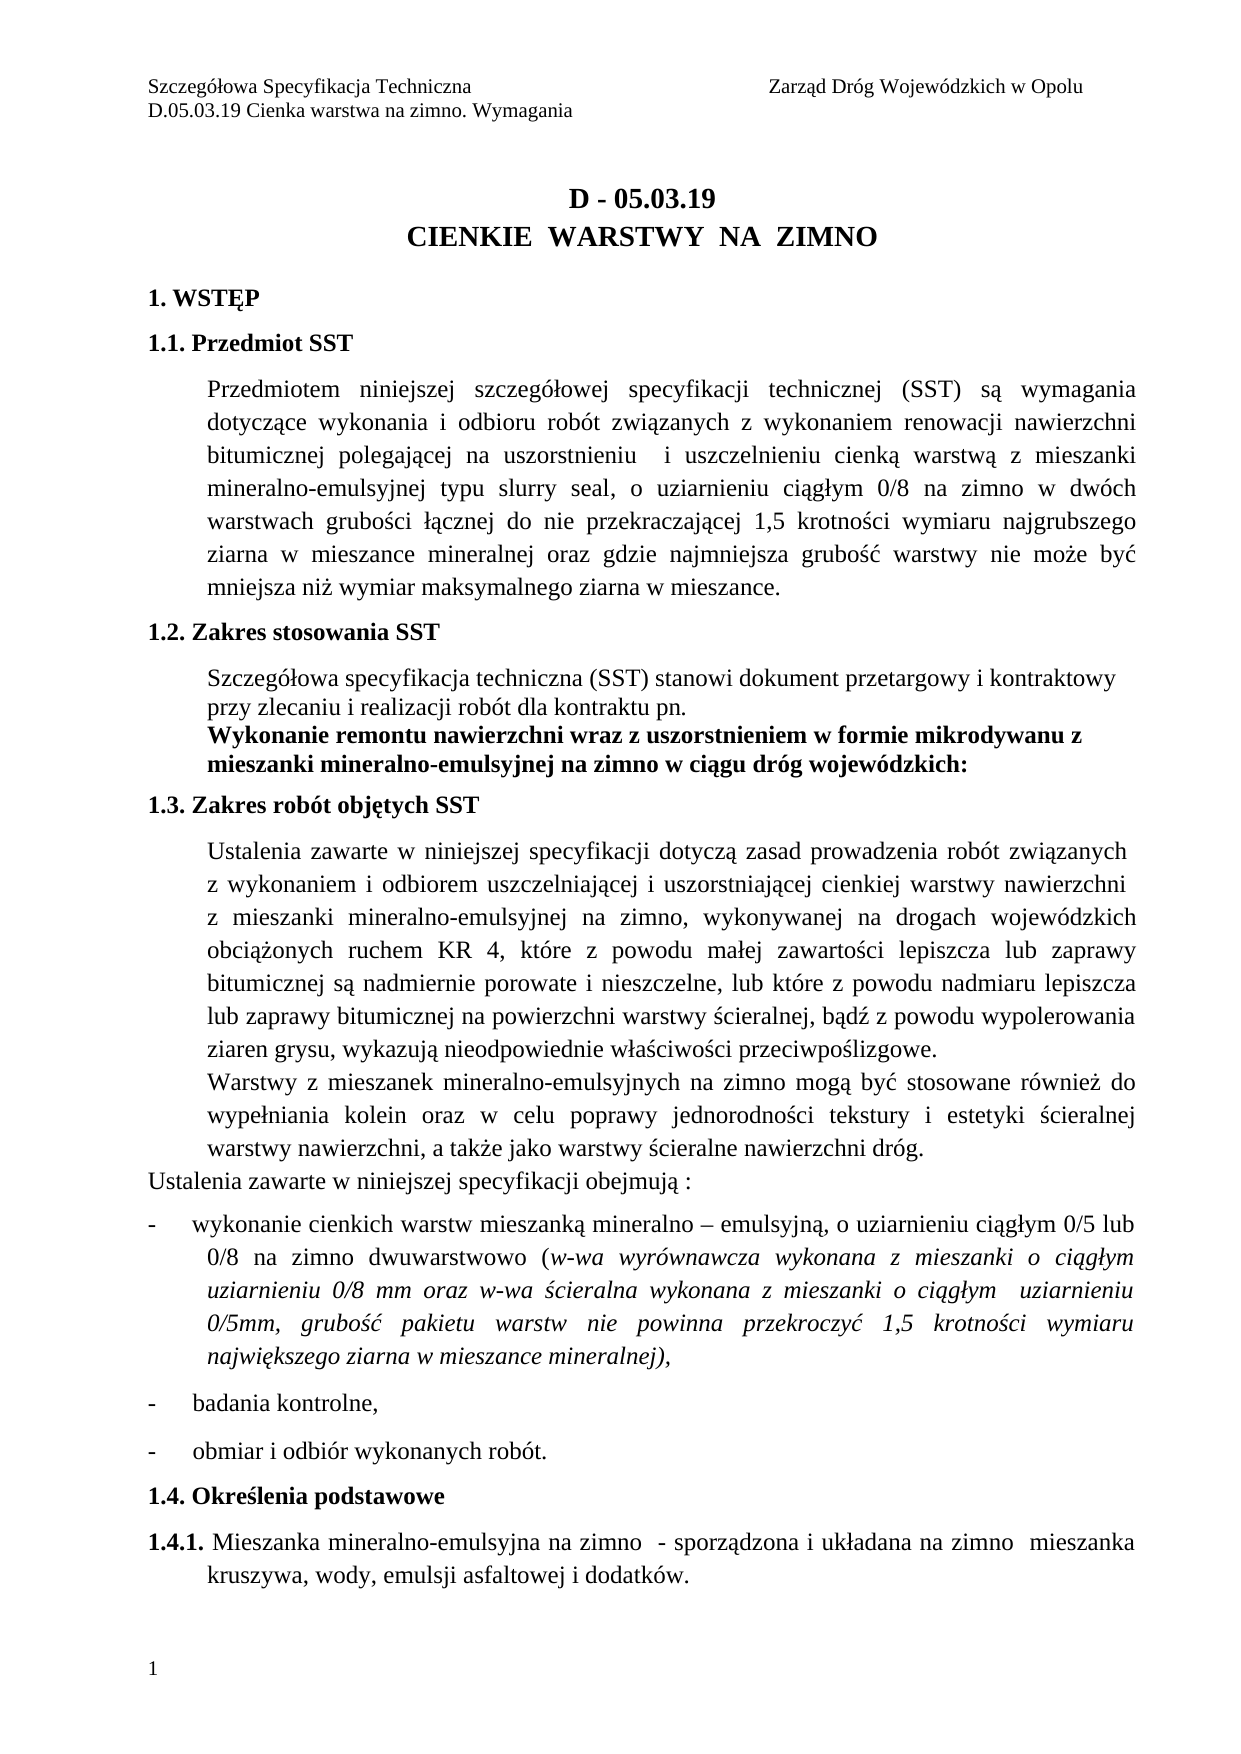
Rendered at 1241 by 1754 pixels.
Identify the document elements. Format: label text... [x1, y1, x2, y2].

text D - 05.03.19 [148, 181, 1137, 214]
list obmiar i odbiór wykonanych robót. [148, 1436, 1137, 1464]
text Warstwy z mieszanek mineralno-emulsyjnych na zimno mogą być stosowane również do wypełniania kolein oraz w celu poprawy jednorodności tekstury i estetyki ścieralnej warstwy nawierzchni, a także jako warstwy ścieralne nawierzchni dróg. [148, 1067, 1137, 1162]
text - wykonanie cienkich warstw mieszanką mineralno – emulsyjną, o uziarnieniu ciągłym 0/5 lub 0/8 na zimno dwuwarstwowo (w-wa wyrównawcza wykonana z mieszanki o ciągłym uziarnieniu 0/8 mm oraz w-wa ścieralna wykonana z mieszanki o ciągłym uziarnieniu 0/5mm, grubość pakietu warstw nie powinna przekroczyć 1,5 krotności wymiaru największego ziarna w mieszance mineralnej), [148, 1209, 1137, 1369]
subtitle 1.4. Określenia podstawowe [148, 1481, 1137, 1510]
text Ustalenia zawarte w niniejszej specyfikacji dotyczą zasad prowadzenia robót związanych z wykonaniem i odbiorem uszczelniającej i uszorstniającej cienkiej warstwy nawierzchni z mieszanki mineralno-emulsyjnej na zimno, wykonywanej na drogach wojewódzkich obciążonych ruchem KR 4, które z powodu małej zawartości lepiszcza lub zaprawy bitumicznej są nadmiernie porowate i nieszczelne, lub które z powodu nadmiaru lepiszcza lub zaprawy bitumicznej na powierzchni warstwy ścieralnej, bądź z powodu wypolerowania ziaren grysu, wykazują nieodpowiednie właściwości przeciwpoślizgowe. [148, 836, 1137, 1063]
list badania kontrolne, [148, 1388, 1137, 1417]
subtitle 1.3. Zakres robót objętych SST [148, 791, 1137, 819]
subtitle 1. WSTĘP [148, 283, 1137, 312]
subtitle 1.2. Zakres stosowania SST [148, 617, 1137, 646]
subtitle 1.1. Przedmiot SST [148, 328, 1137, 357]
text 1.4.1. Mieszanka mineralno-emulsyjna na zimno - sporządzona i układana na zimno mieszanka kruszywa, wody, emulsji asfaltowej i dodatków. [148, 1527, 1137, 1589]
text CIENKIE WARSTWY NA ZIMNO [148, 219, 1137, 253]
text Ustalenia zawarte w niniejszej specyfikacji obejmują : [148, 1166, 1137, 1195]
text Szczegółowa specyfikacja techniczna (SST) stanowi dokument przetargowy i kontraktowy przy zlecaniu i realizacji robót dla kontraktu pn. Wykonanie remontu nawierzchni wraz z uszorstnieniem w formie mikrodywanu z mieszanki mineralno-emulsyjnej na zimno w ciągu dróg wojewódzkich: [148, 663, 1137, 778]
text Przedmiotem niniejszej szczegółowej specyfikacji technicznej (SST) są wymagania dotyczące wykonania i odbioru robót związanych z wykonaniem renowacji nawierzchni bitumicznej polegającej na uszorstnieniu i uszczelnieniu cienką warstwą z mieszanki mineralno-emulsyjnej typu slurry seal, o uziarnieniu ciągłym 0/8 na zimno w dwóch warstwach grubości łącznej do nie przekraczającej 1,5 krotności wymiaru najgrubszego ziarna w mieszance mineralnej oraz gdzie najmniejsza grubość warstwy nie może być mniejsza niż wymiar maksymalnego ziarna w mieszance. [148, 374, 1137, 601]
